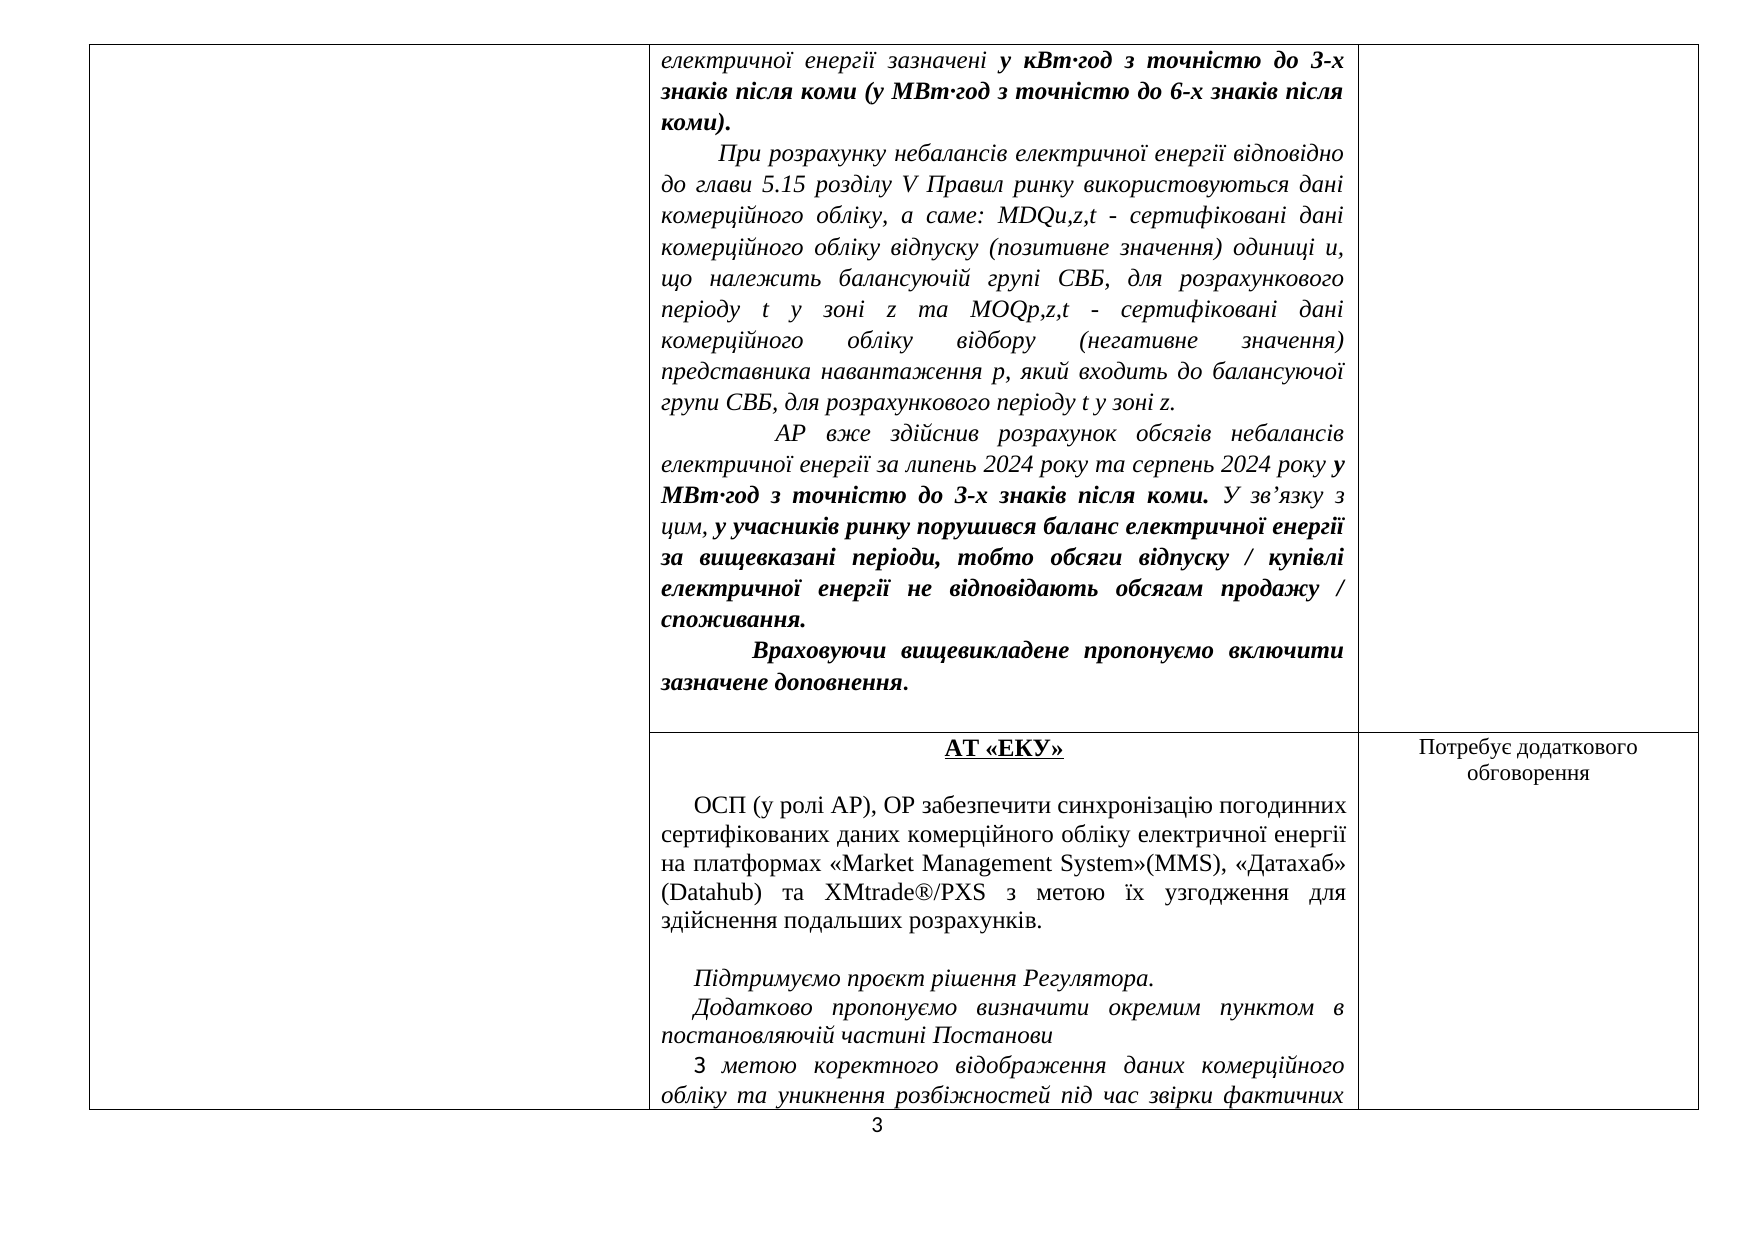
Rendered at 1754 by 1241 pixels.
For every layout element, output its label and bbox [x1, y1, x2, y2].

table_cell [1359, 733, 1698, 1109]
table_cell [1359, 45, 1698, 732]
table_cell [650, 45, 1358, 732]
table_cell [650, 733, 1358, 1109]
